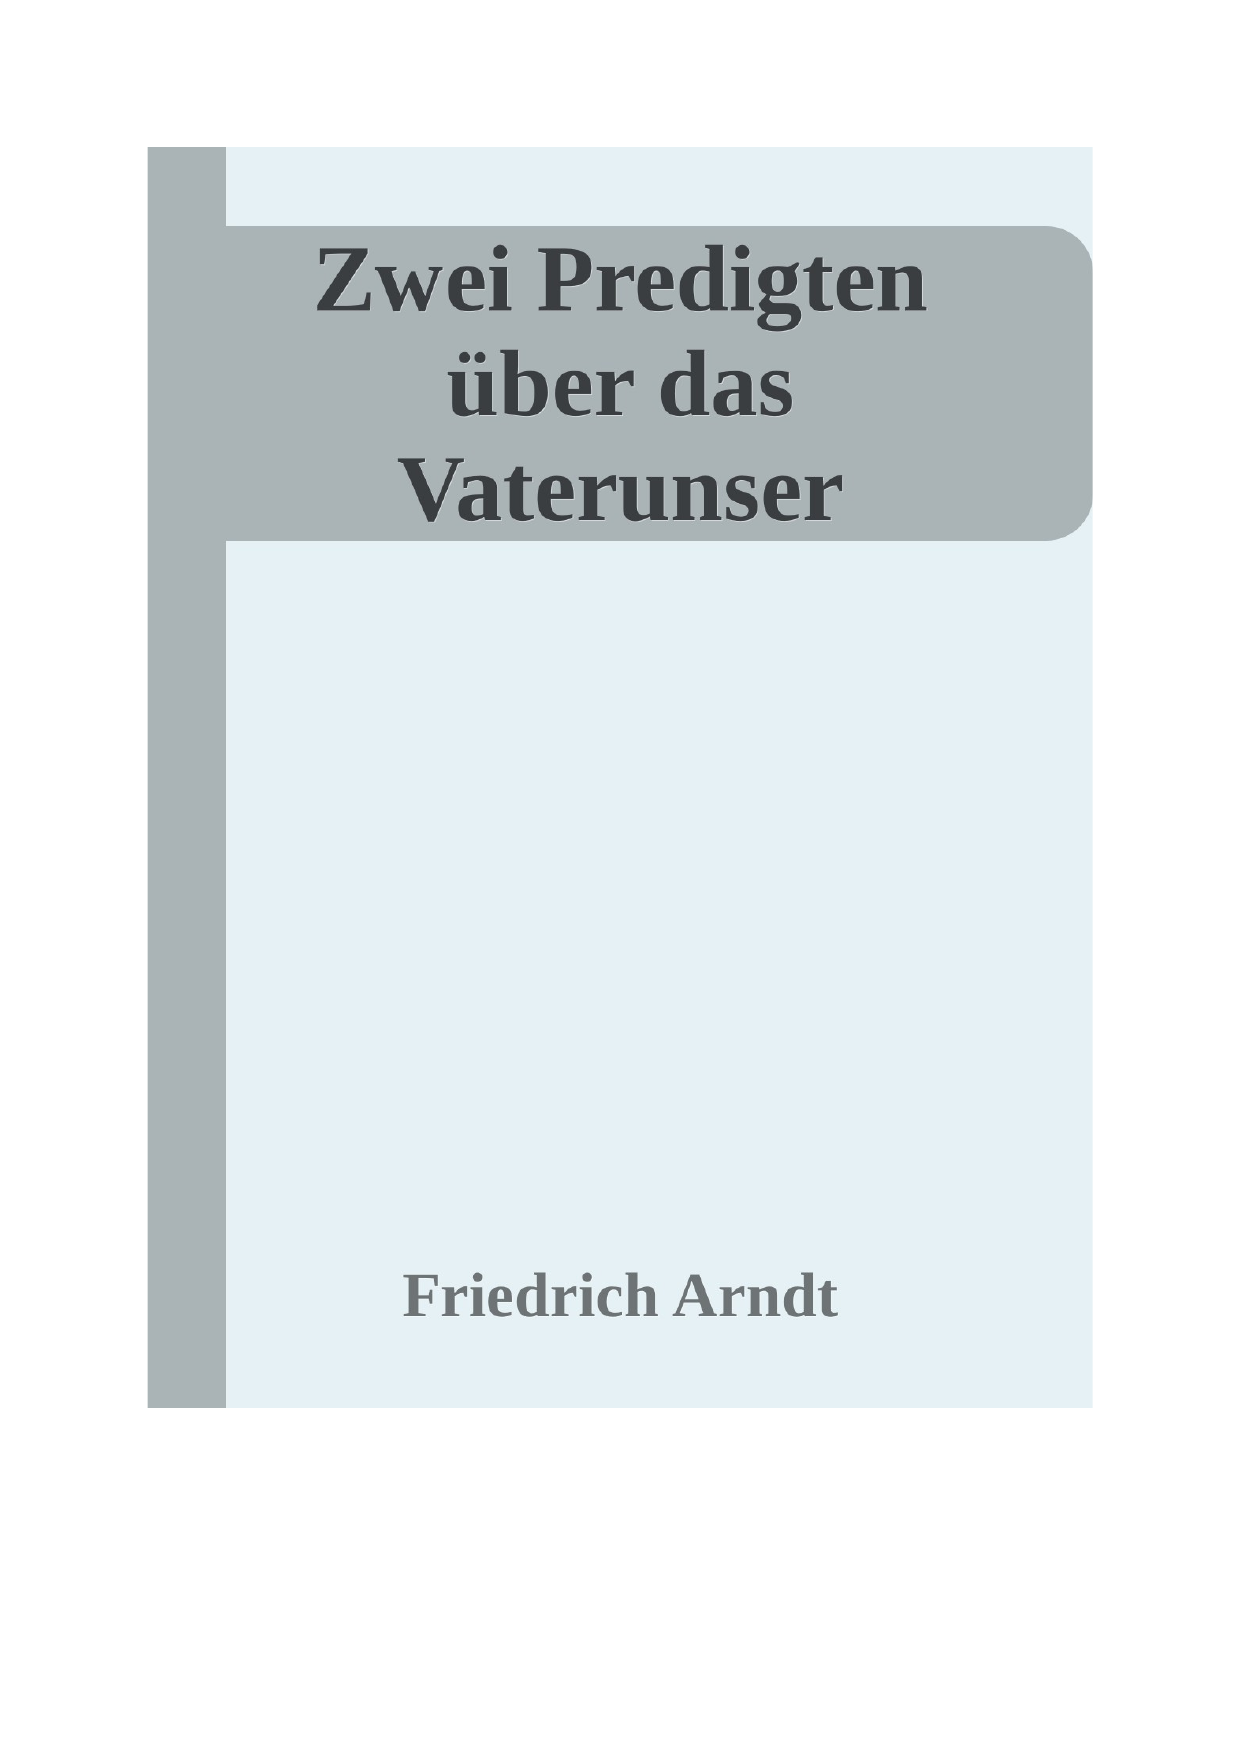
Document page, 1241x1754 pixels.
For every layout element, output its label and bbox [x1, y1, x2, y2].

picture [147, 147, 1093, 1408]
